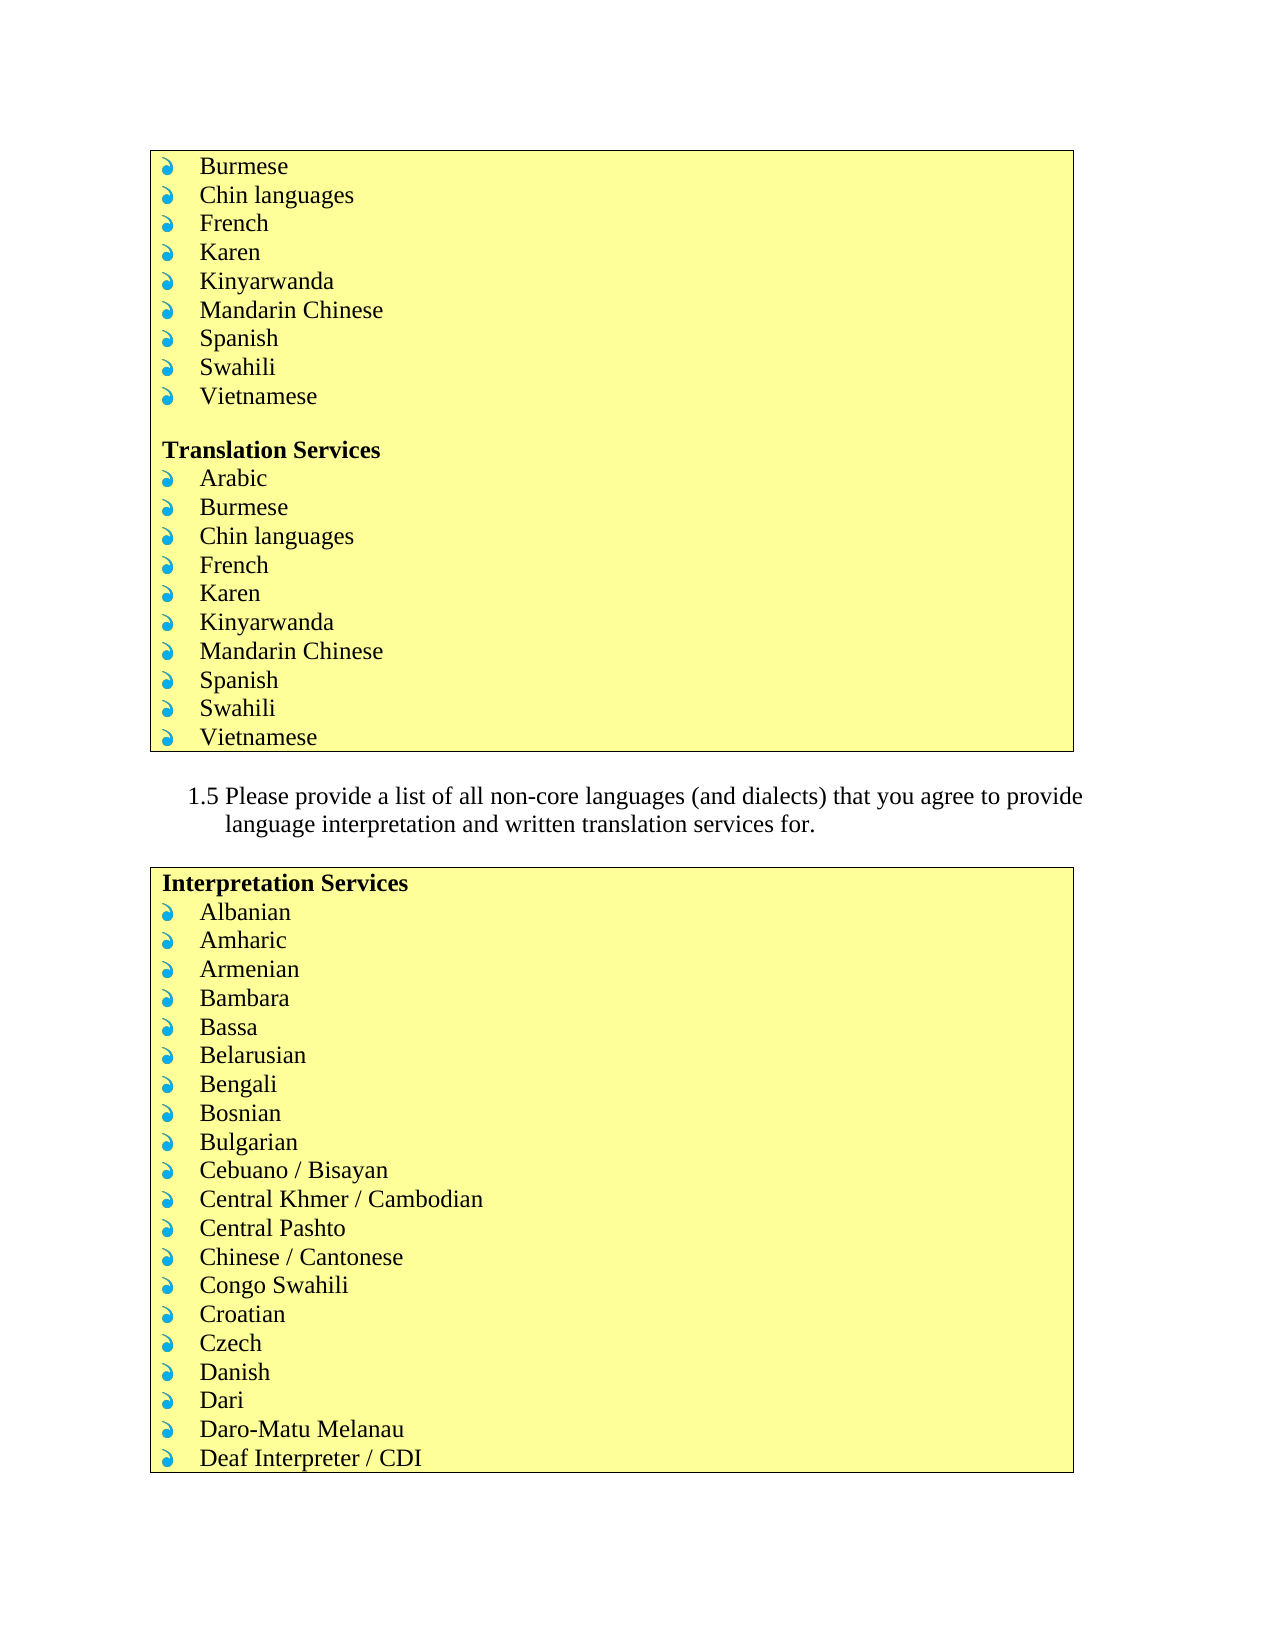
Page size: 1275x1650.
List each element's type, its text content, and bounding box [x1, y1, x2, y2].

picture [162, 1306, 173, 1315]
picture [162, 1133, 173, 1142]
picture [162, 1277, 173, 1286]
picture [162, 272, 173, 281]
picture [162, 527, 173, 536]
picture [162, 1363, 173, 1372]
picture [162, 186, 173, 195]
picture [162, 700, 173, 709]
picture [162, 1449, 173, 1458]
picture [162, 1047, 173, 1056]
picture [162, 1219, 173, 1228]
picture [162, 1191, 173, 1200]
picture [162, 1104, 173, 1113]
picture [162, 1162, 173, 1171]
picture [162, 1392, 173, 1401]
picture [162, 1421, 173, 1430]
picture [162, 330, 173, 339]
picture [162, 157, 173, 166]
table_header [151, 151, 1073, 751]
picture [162, 359, 173, 368]
picture [162, 729, 173, 738]
picture [162, 614, 173, 623]
picture [162, 961, 173, 970]
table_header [151, 868, 1073, 1472]
picture [162, 387, 173, 396]
picture [162, 903, 173, 912]
picture [162, 301, 173, 310]
picture [162, 1076, 173, 1085]
picture [162, 642, 173, 651]
picture [162, 989, 173, 998]
picture [162, 1018, 173, 1027]
picture [162, 556, 173, 565]
picture [162, 215, 173, 224]
list Please provide a list of all non-core languages (and dialects) that you agree to provide language interpretation and written translation services for. [187, 781, 1125, 838]
picture [162, 585, 173, 594]
picture [162, 470, 173, 479]
picture [162, 1334, 173, 1343]
picture [162, 932, 173, 941]
picture [162, 1248, 173, 1257]
picture [162, 244, 173, 253]
picture [162, 499, 173, 508]
picture [162, 671, 173, 680]
